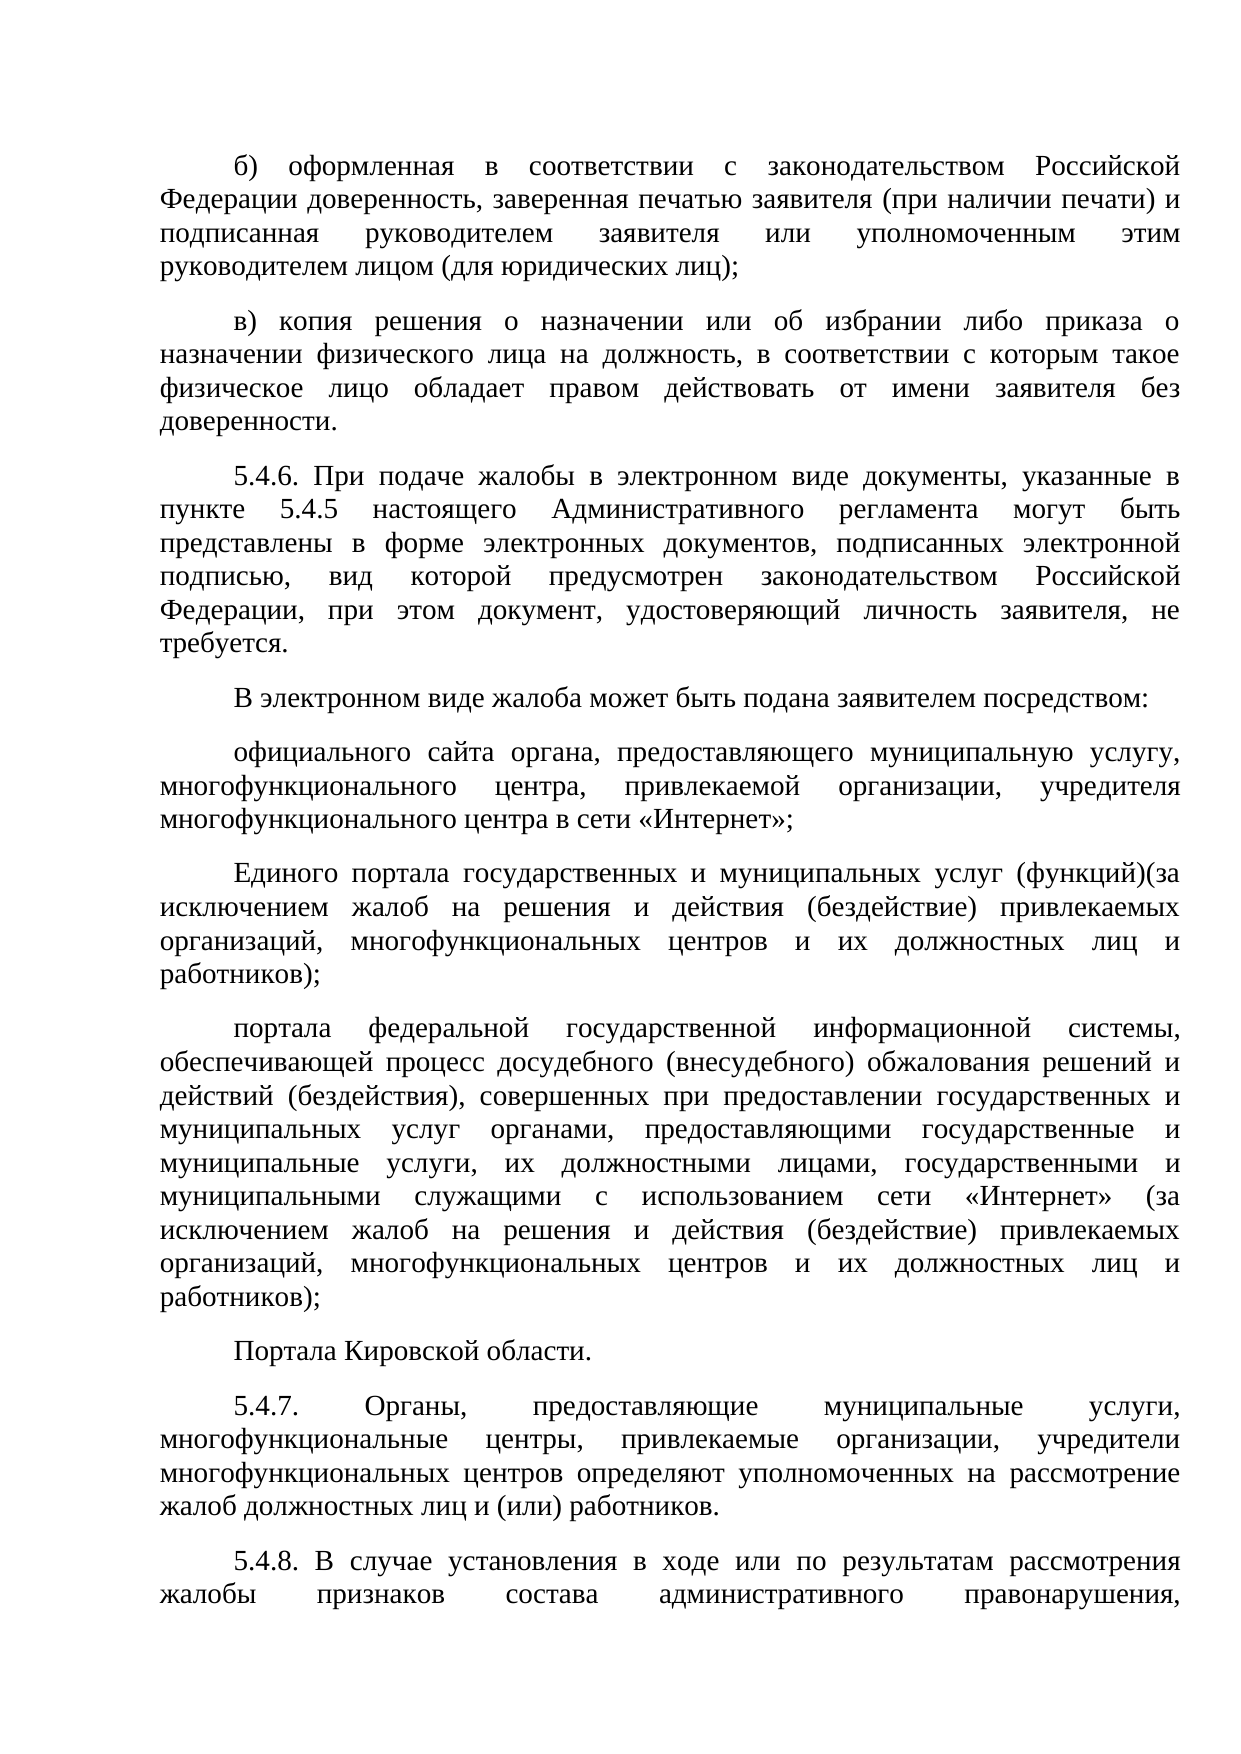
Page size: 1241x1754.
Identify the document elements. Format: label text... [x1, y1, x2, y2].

text б) оформленная в соответствии с законодательством Российской Федерации доверенность, заверенная печатью заявителя (при наличии печати) и подписанная руководителем заявителя или уполномоченным этим руководителем лицом (для юридических лиц); [159, 148, 1181, 282]
text в) копия решения о назначении или об избрании либо приказа о назначении физического лица на должность, в соответствии с которым такое физическое лицо обладает правом действовать от имени заявителя без доверенности. [159, 303, 1181, 437]
text 5.4.6. При подаче жалобы в электронном виде документы, указанные в пункте 5.4.5 настоящего Административного регламента могут быть представлены в форме электронных документов, подписанных электронной подписью, вид которой предусмотрен законодательством Российской Федерации, при этом документ, удостоверяющий личность заявителя, не требуется. [159, 458, 1181, 659]
text В электронном виде жалоба может быть подана заявителем посредством: [159, 680, 1181, 713]
text Единого портала государственных и муниципальных услуг (функций)(за исключением жалоб на решения и действия (бездействие) привлекаемых организаций, многофункциональных центров и их должностных лиц и работников); [159, 856, 1181, 990]
text портала федеральной государственной информационной системы, обеспечивающей процесс досудебного (внесудебного) обжалования решений и действий (бездействия), совершенных при предоставлении государственных и муниципальных услуг органами, предоставляющими государственные и муниципальные услуги, их должностными лицами, государственными и муниципальными служащими с использованием сети «Интернет» (за исключением жалоб на решения и действия (бездействие) привлекаемых организаций, многофункциональных центров и их должностных лиц и работников); [159, 1011, 1181, 1312]
text официального сайта органа, предоставляющего муниципальную услугу, многофункционального центра, привлекаемой организации, учредителя многофункционального центра в сети «Интернет»; [159, 734, 1181, 835]
text 5.4.7. Органы, предоставляющие муниципальные услуги, многофункциональные центры, привлекаемые организации, учредители многофункциональных центров определяют уполномоченных на рассмотрение жалоб должностных лиц и (или) работников. [159, 1388, 1181, 1522]
text Портала Кировской области. [159, 1333, 1181, 1367]
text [159, 1543, 1181, 1610]
